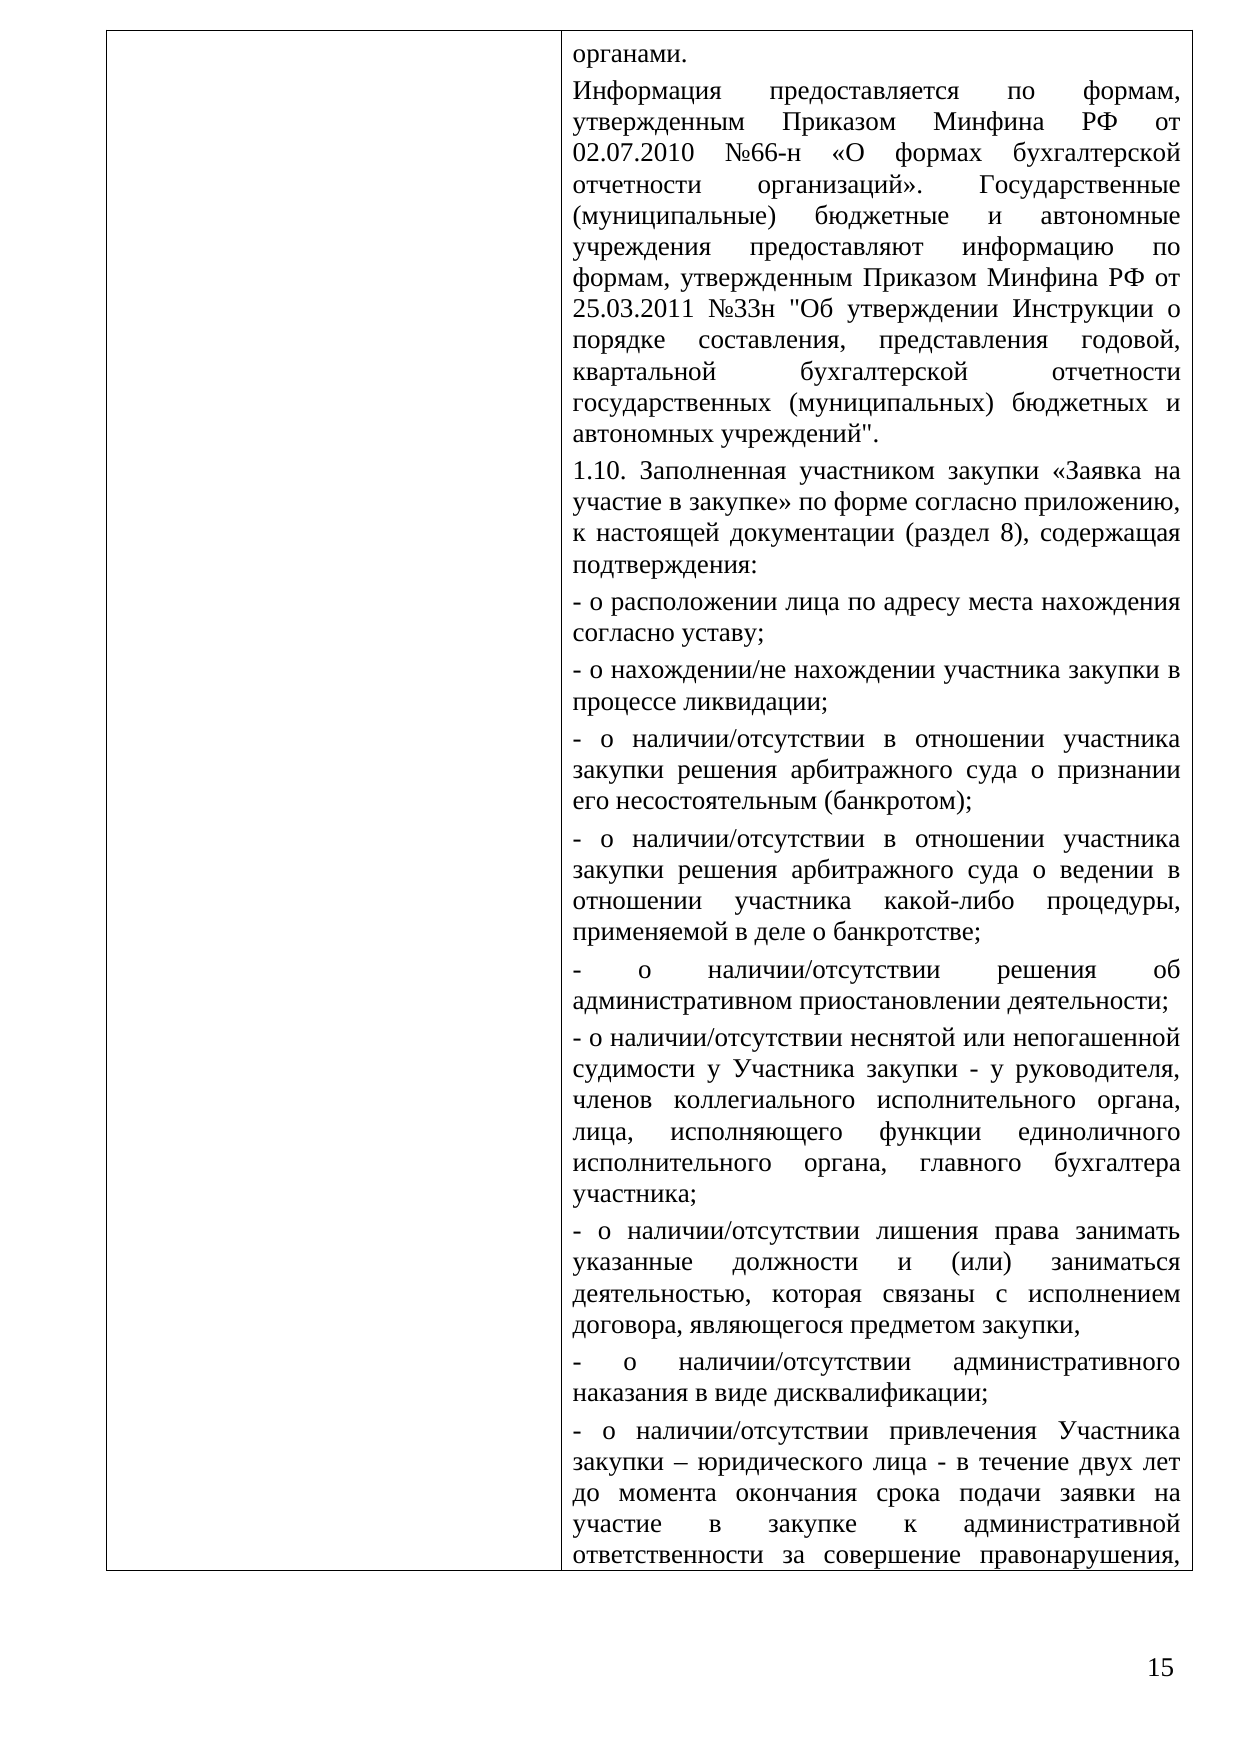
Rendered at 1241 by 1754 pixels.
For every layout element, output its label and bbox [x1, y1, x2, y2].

table_cell [562, 31, 1192, 1569]
table_cell [107, 31, 561, 1569]
